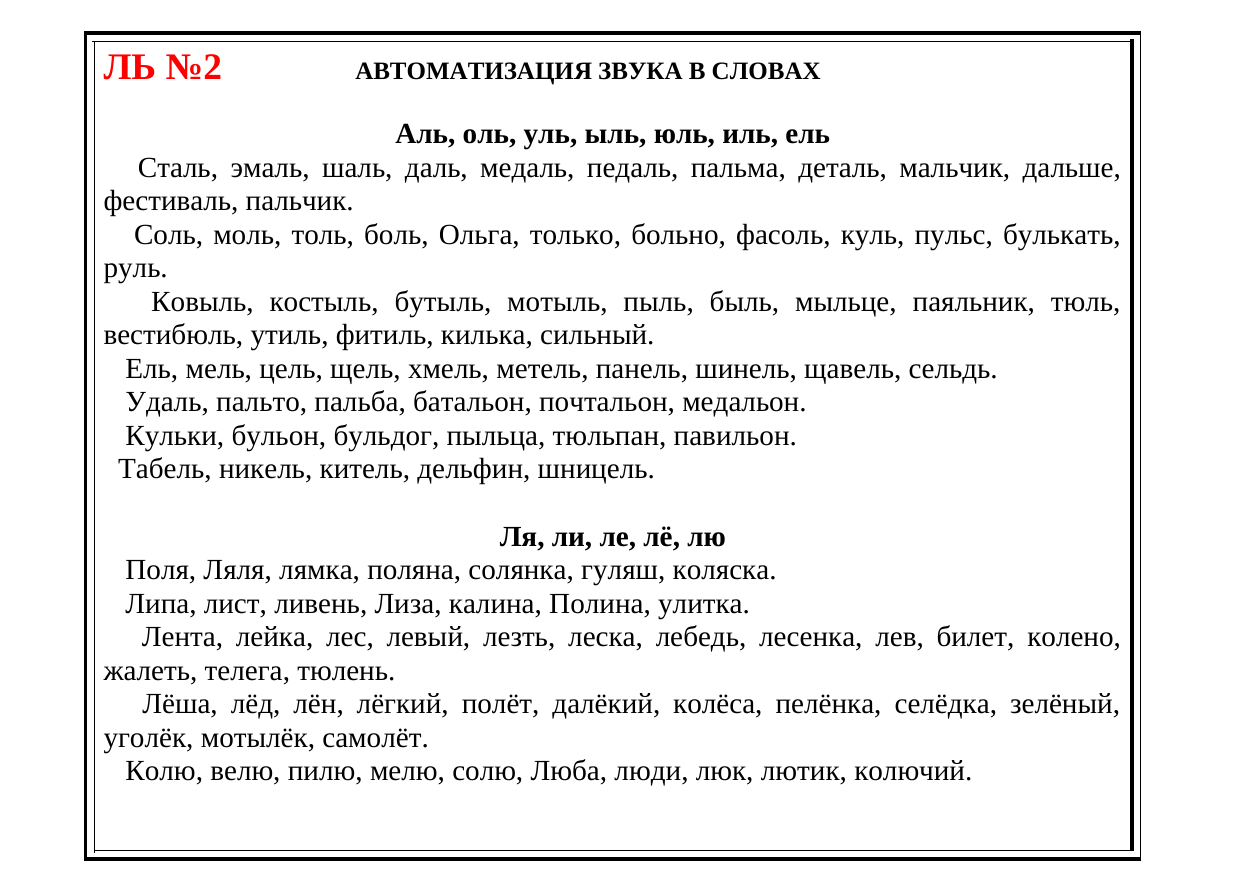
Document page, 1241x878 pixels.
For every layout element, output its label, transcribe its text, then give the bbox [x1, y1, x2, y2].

text Табель, никель, китель, дельфин, шницель. [103, 452, 1122, 485]
text Удаль, пальто, пальба, батальон, почтальон, медальон. [103, 384, 1122, 418]
text Колю, велю, пилю, мелю, солю, Люба, люди, люк, лютик, колючий. [103, 753, 1122, 787]
text Ель, мель, цель, щель, хмель, метель, панель, шинель, щавель, сельдь. [103, 351, 1122, 384]
text Липа, лист, ливень, Лиза, калина, Полина, улитка. [103, 586, 1122, 619]
text Сталь, эмаль, шаль, даль, медаль, педаль, пальма, деталь, мальчик, дальше, фестиваль, пальчик. [103, 150, 1122, 217]
text Поля, Ляля, лямка, поляна, солянка, гуляш, коляска. [103, 552, 1122, 586]
text Лёша, лёд, лён, лёгкий, полёт, далёкий, колёса, пелёнка, селёдка, зелёный, уголёк, мотылёк, самолёт. [103, 686, 1122, 753]
text Соль, моль, толь, боль, Ольга, только, больно, фасоль, куль, пульс, булькать, руль. [103, 217, 1122, 284]
text ЛЬ №2 АВТОМАТИЗАЦИЯ ЗВУКА В СЛОВАХ [103, 44, 1122, 87]
text Кульки, бульон, бульдог, пыльца, тюльпан, павильон. [103, 418, 1122, 452]
text Аль, оль, уль, ыль, юль, иль, ель [103, 116, 1122, 150]
text Ля, ли, ле, лё, лю [103, 519, 1122, 552]
text Ковыль, костыль, бутыль, мотыль, пыль, быль, мыльце, паяльник, тюль, вестибюль, утиль, фитиль, килька, сильный. [103, 284, 1122, 351]
text Лента, лейка, лес, левый, лезть, леска, лебедь, лесенка, лев, билет, колено, жалеть, телега, тюлень. [103, 619, 1122, 686]
